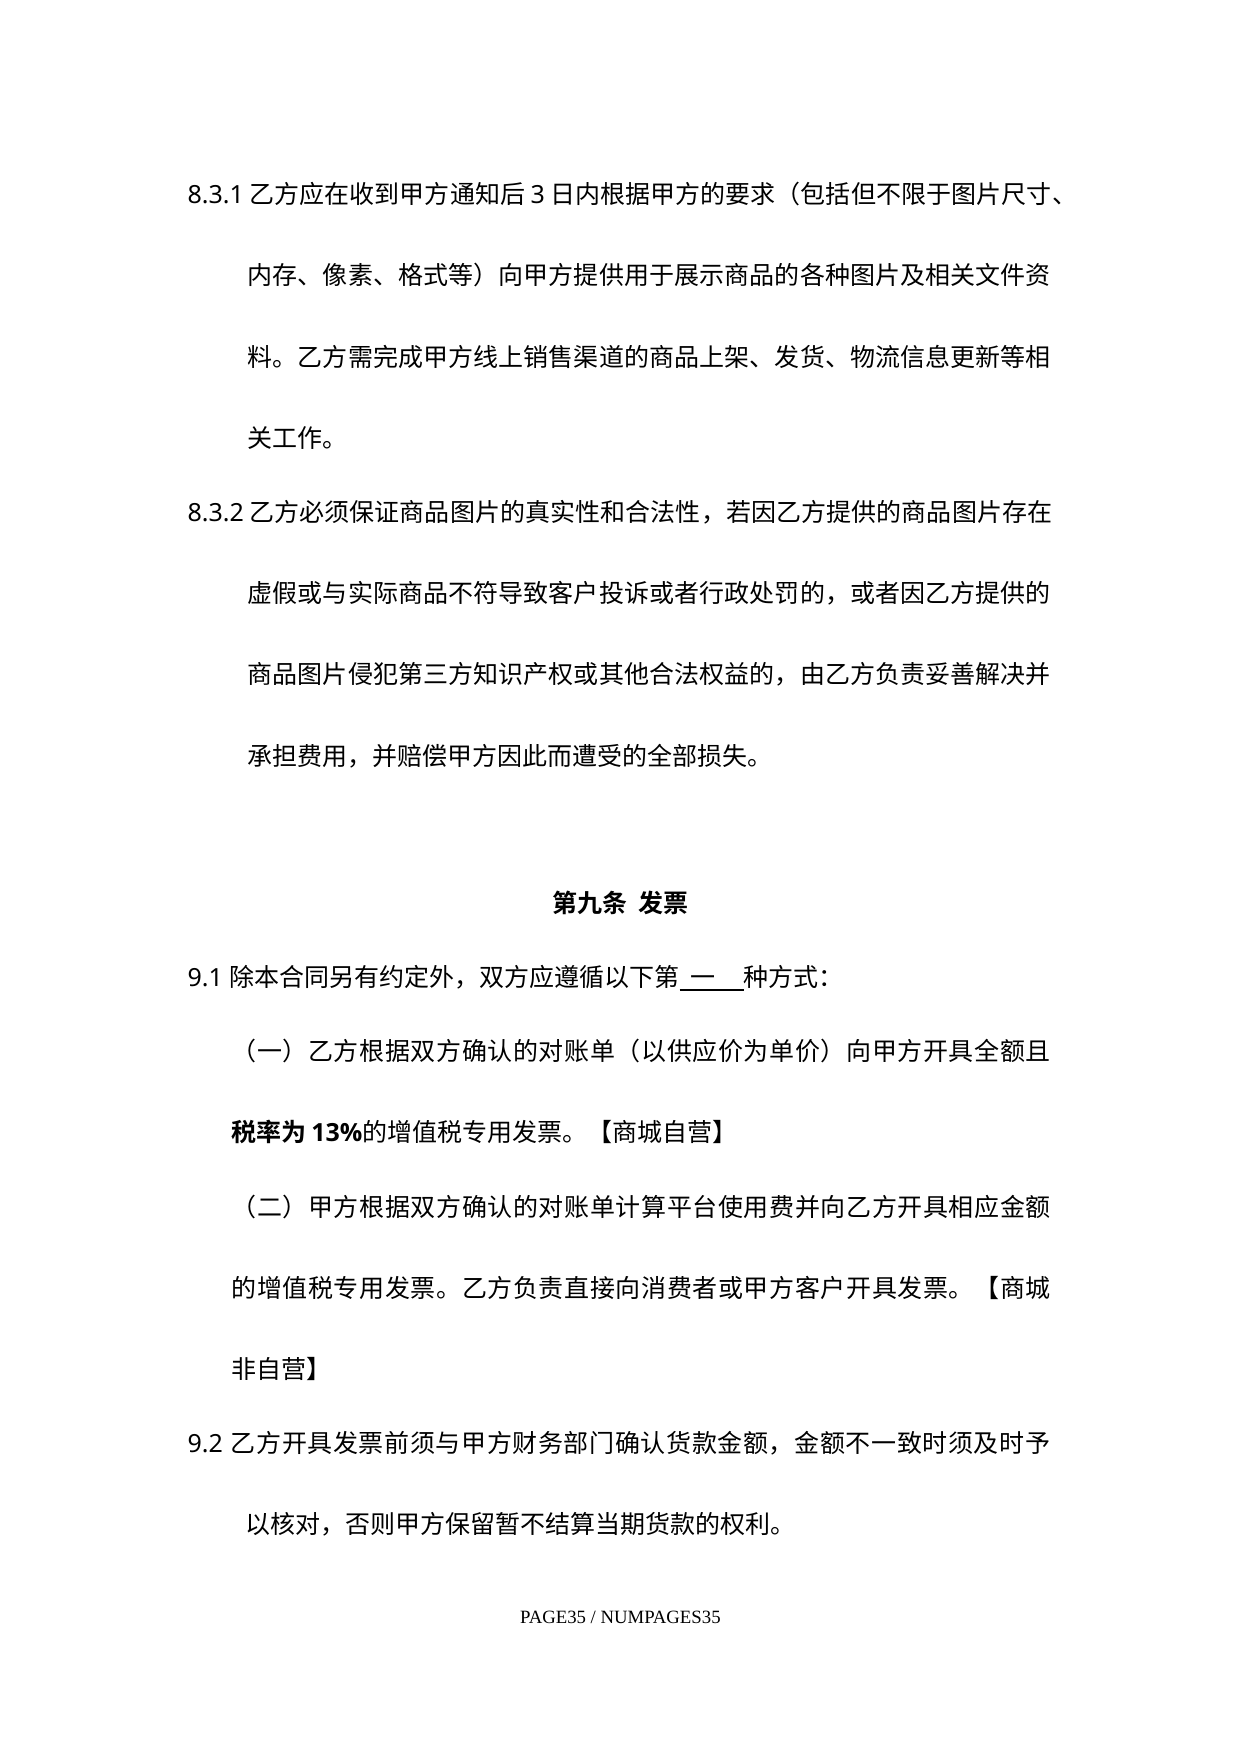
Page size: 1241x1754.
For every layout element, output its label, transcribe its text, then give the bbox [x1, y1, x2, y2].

text 9.1 除本合同另有约定外，双方应遵循以下第 一 种方式： [187, 943, 1053, 1008]
text 8.3.2乙方必须保证商品图片的真实性和合法性，若因乙方提供的商品图片存在虚假或与实际商品不符导致客户投诉或者行政处罚的，或者因乙方提供的商品图片侵犯第三方知识产权或其他合法权益的，由乙方负责妥善解决并承担费用，并赔偿甲方因此而遭受的全部损失。 [187, 478, 1053, 787]
text 9.2 乙方开具发票前须与甲方财务部门确认货款金额，金额不一致时须及时予以核对，否则甲方保留暂不结算当期货款的权利。 [187, 1409, 1053, 1555]
text （二）甲方根据双方确认的对账单计算平台使用费并向乙方开具相应金额的增值税专用发票。乙方负责直接向消费者或甲方客户开具发票。【商城非自营】 [231, 1173, 1053, 1400]
text 8.3.1乙方应在收到甲方通知后3日内根据甲方的要求（包括但不限于图片尺寸、内存、像素、格式等）向甲方提供用于展示商品的各种图片及相关文件资料。乙方需完成甲方线上销售渠道的商品上架、发货、物流信息更新等相关工作。 [187, 160, 1053, 469]
text 第九条 发票 [187, 869, 1053, 934]
text （一）乙方根据双方确认的对账单（以供应价为单价）向甲方开具全额且税率为13%的增值税专用发票。【商城自营】 [231, 1017, 1053, 1163]
